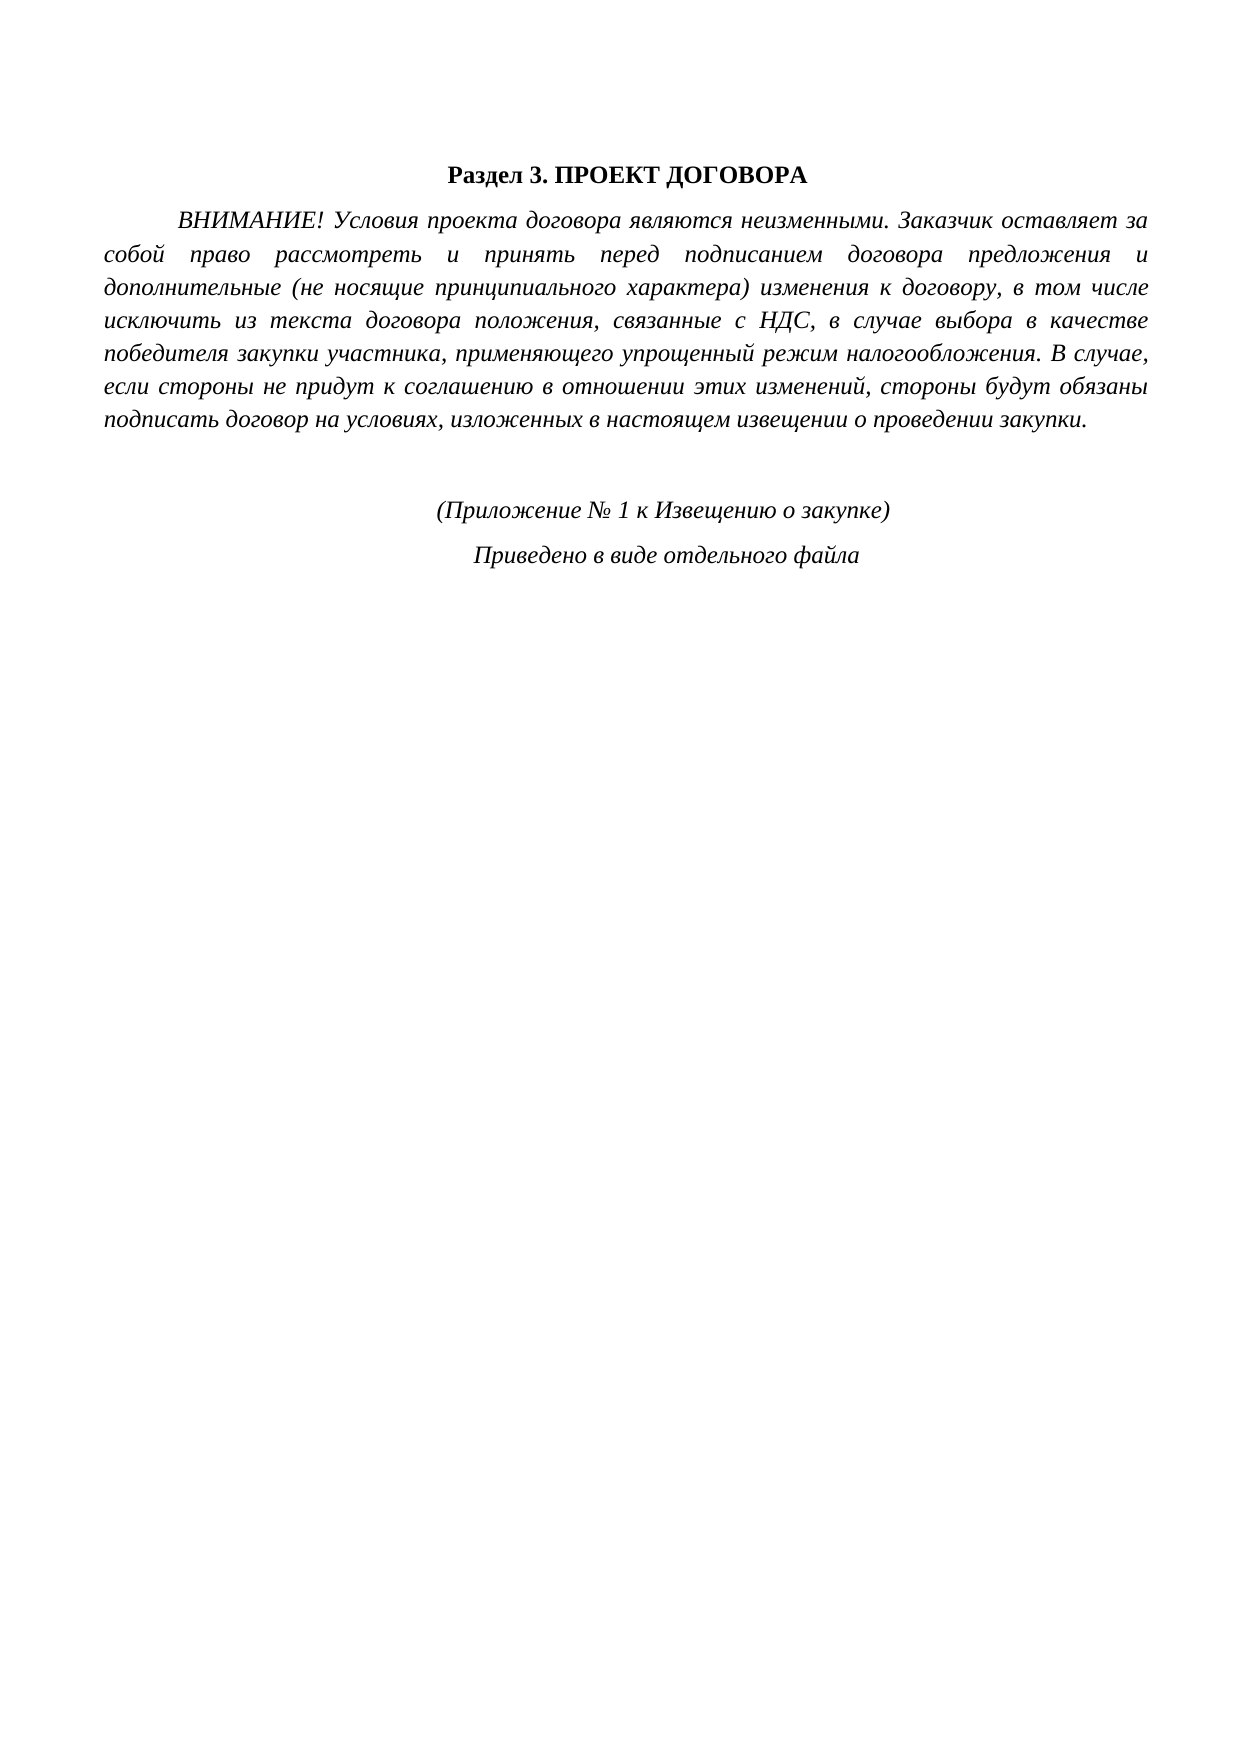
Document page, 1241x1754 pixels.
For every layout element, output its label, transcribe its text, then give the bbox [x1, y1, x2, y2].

text Раздел 3. ПРОЕКТ ДОГОВОРА [103, 160, 1152, 189]
text ВНИМАНИЕ! Условия проекта договора являются неизменными. Заказчик оставляет за собой право рассмотреть и принять перед подписанием договора предложения и дополнительные (не носящие принципиального характера) изменения к договору, в том числе исключить из текста договора положения, связанные с НДС, в случае выбора в качестве победителя закупки участника, применяющего упрощенный режим налогообложения. В случае, если стороны не придут к соглашению в отношении этих изменений, стороны будут обязаны подписать договор на условиях, изложенных в настоящем извещении о проведении закупки. [103, 206, 1152, 432]
text (Приложение № 1 к Извещению о закупке) [103, 495, 1152, 523]
text Приведено в виде отдельного файла [103, 540, 1152, 569]
